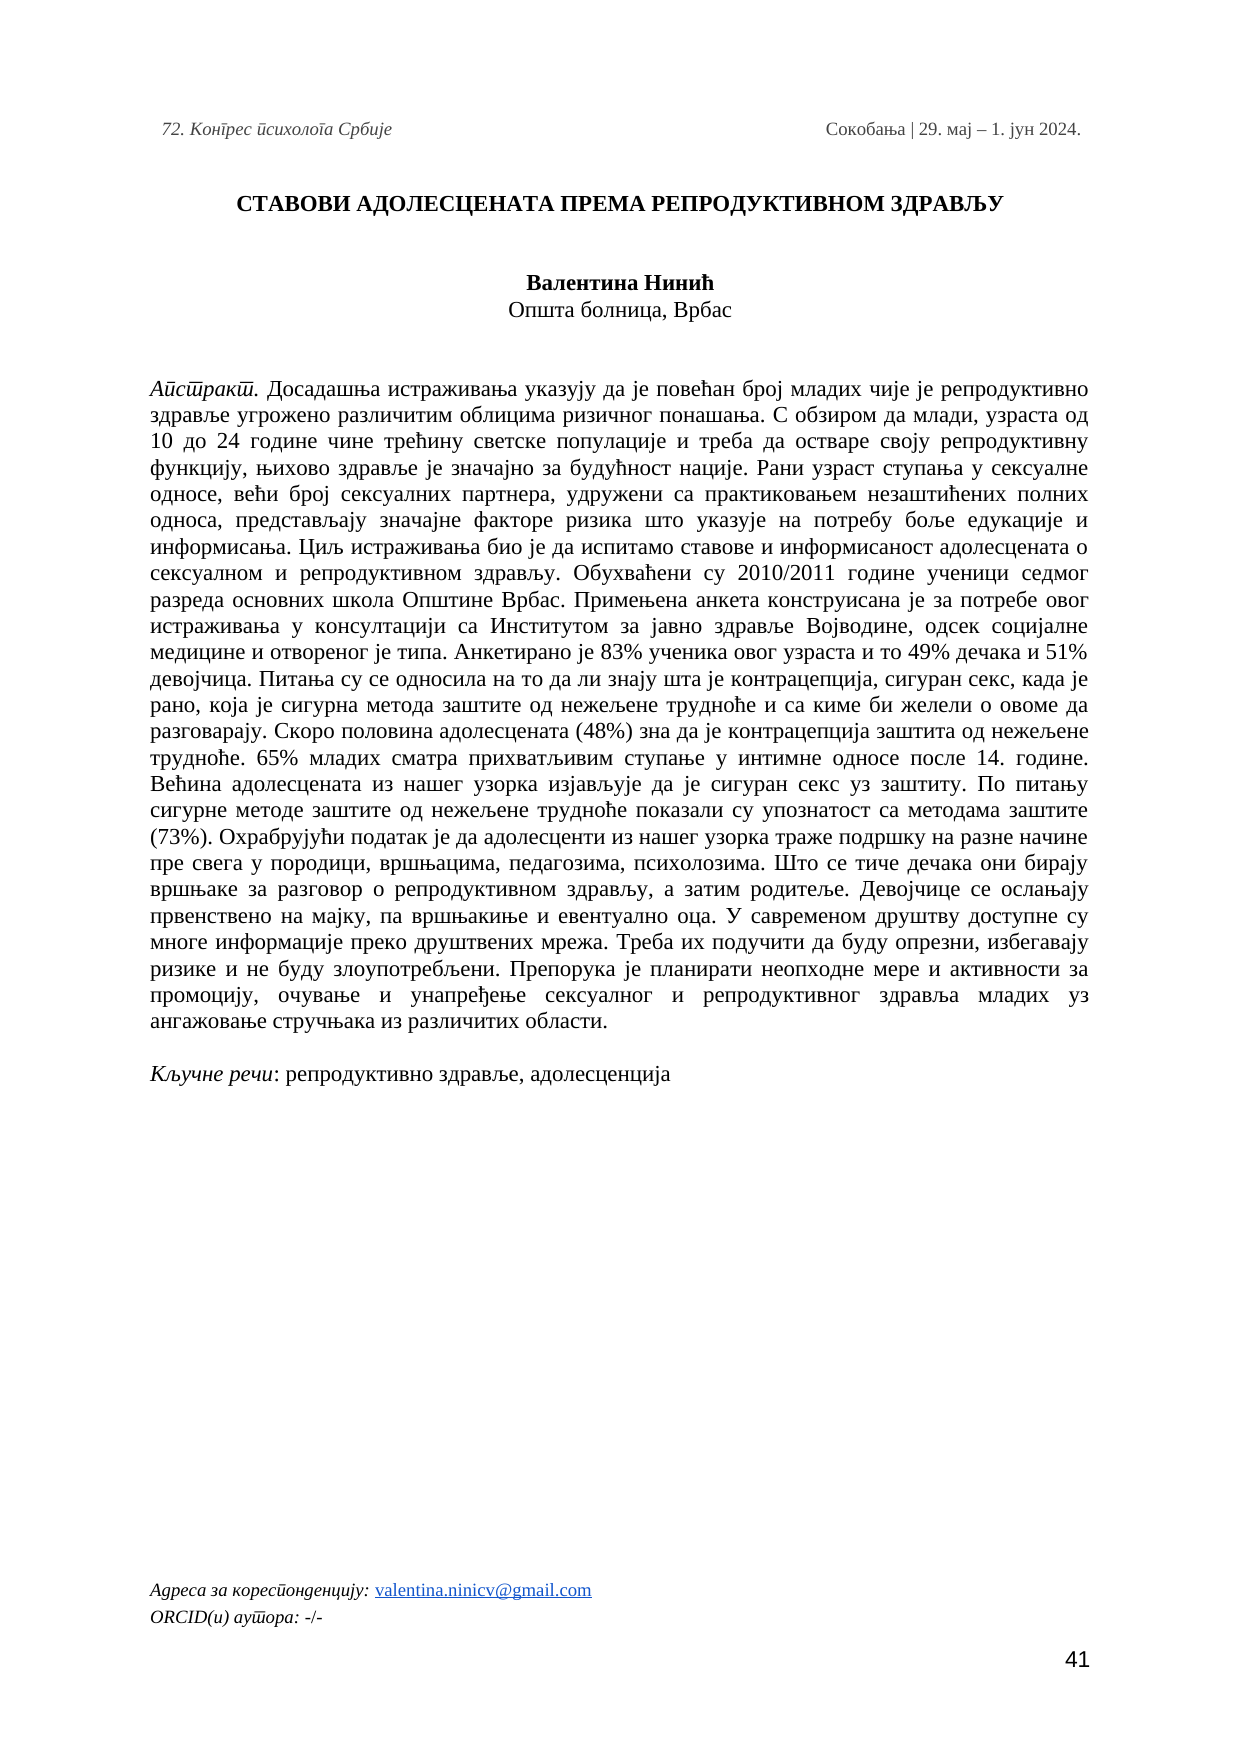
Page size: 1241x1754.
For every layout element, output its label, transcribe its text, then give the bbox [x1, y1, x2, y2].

text Kључне речи: репродуктивно здравље, адолесценција [150, 1060, 1090, 1086]
text Општа болница, Врбас [150, 296, 1090, 322]
text СТАВОВИ АДОЛЕСЦЕНАТА ПРЕМА РЕПРОДУКТИВНОМ ЗДРАВЉУ [150, 190, 1090, 217]
text Валентина Нинић [150, 269, 1090, 296]
text Апстракт. Досадашња истраживања указују да је повећан број младих чије је репродуктивно здравље угрожено различитим облицима ризичног понашања. С обзиром да млади, узраста од 10 до 24 године чине трећину светске популације и треба да остваре своју репродуктивну функцију, њихово здравље је значајно за будућност нације. Рани узраст ступања у сексуалне односе, већи број сексуалних партнера, удружени са практиковањем незаштићених полних односа, представљају значајне факторе ризика што указује на потребу боље едукације и информисања. Циљ истраживања био је да испитамо ставове и информисаност адолесцената о сексуалном и репродуктивном здрављу. Обухваћени су 2010/2011 године ученици седмог разреда основних школа Општине Врбас. Примењена анкета конструисана је за потребе овог истраживања у консултацији са Институтом за јавно здравље Војводине, одсек социјалне медицине и отвореног је типа. Анкетирано је 83% ученика овог узраста и то 49% дечака и 51% девојчица. Питања су се односила на то да ли знају шта је контрацепција, сигуран секс, када је рано, која je сигурна метода заштите од нежељене трудноће и са киме би желели о овоме да разговарају. Скоро половина адолесцената (48%) зна да је контрацепција заштита од нежељене трудноће. 65% младих сматра прихватљивим ступање у интимне односе после 14. године. Већина адолесцената из нашег узорка изјављује да је сигуран секс уз заштиту. По питању сигурне методе заштите од нежељене трудноће показали су упознатост са методама заштите (73%). Охрабрујући податак је да адолесценти из нашег узорка траже подршку на разне начине пре свега у породици, вршњацима, педагозима, психолозима. Што се тиче дечака они бирају вршњаке за разговор о репродуктивном здрављу, а затим родитеље. Девојчице се ослањају првенствено на мајку, па вршњакиње и евентуално оца. У савременом друштву доступне су многе информације преко друштвених мрежа. Треба их подучити да буду опрезни, избегавају ризике и не буду злоупотребљени. Препорука је планирати неопходне мере и активности за промоцију, очување и унапређење сексуалног и репродуктивног здравља младих уз ангажовање стручњака из различитих области. [150, 375, 1090, 1034]
